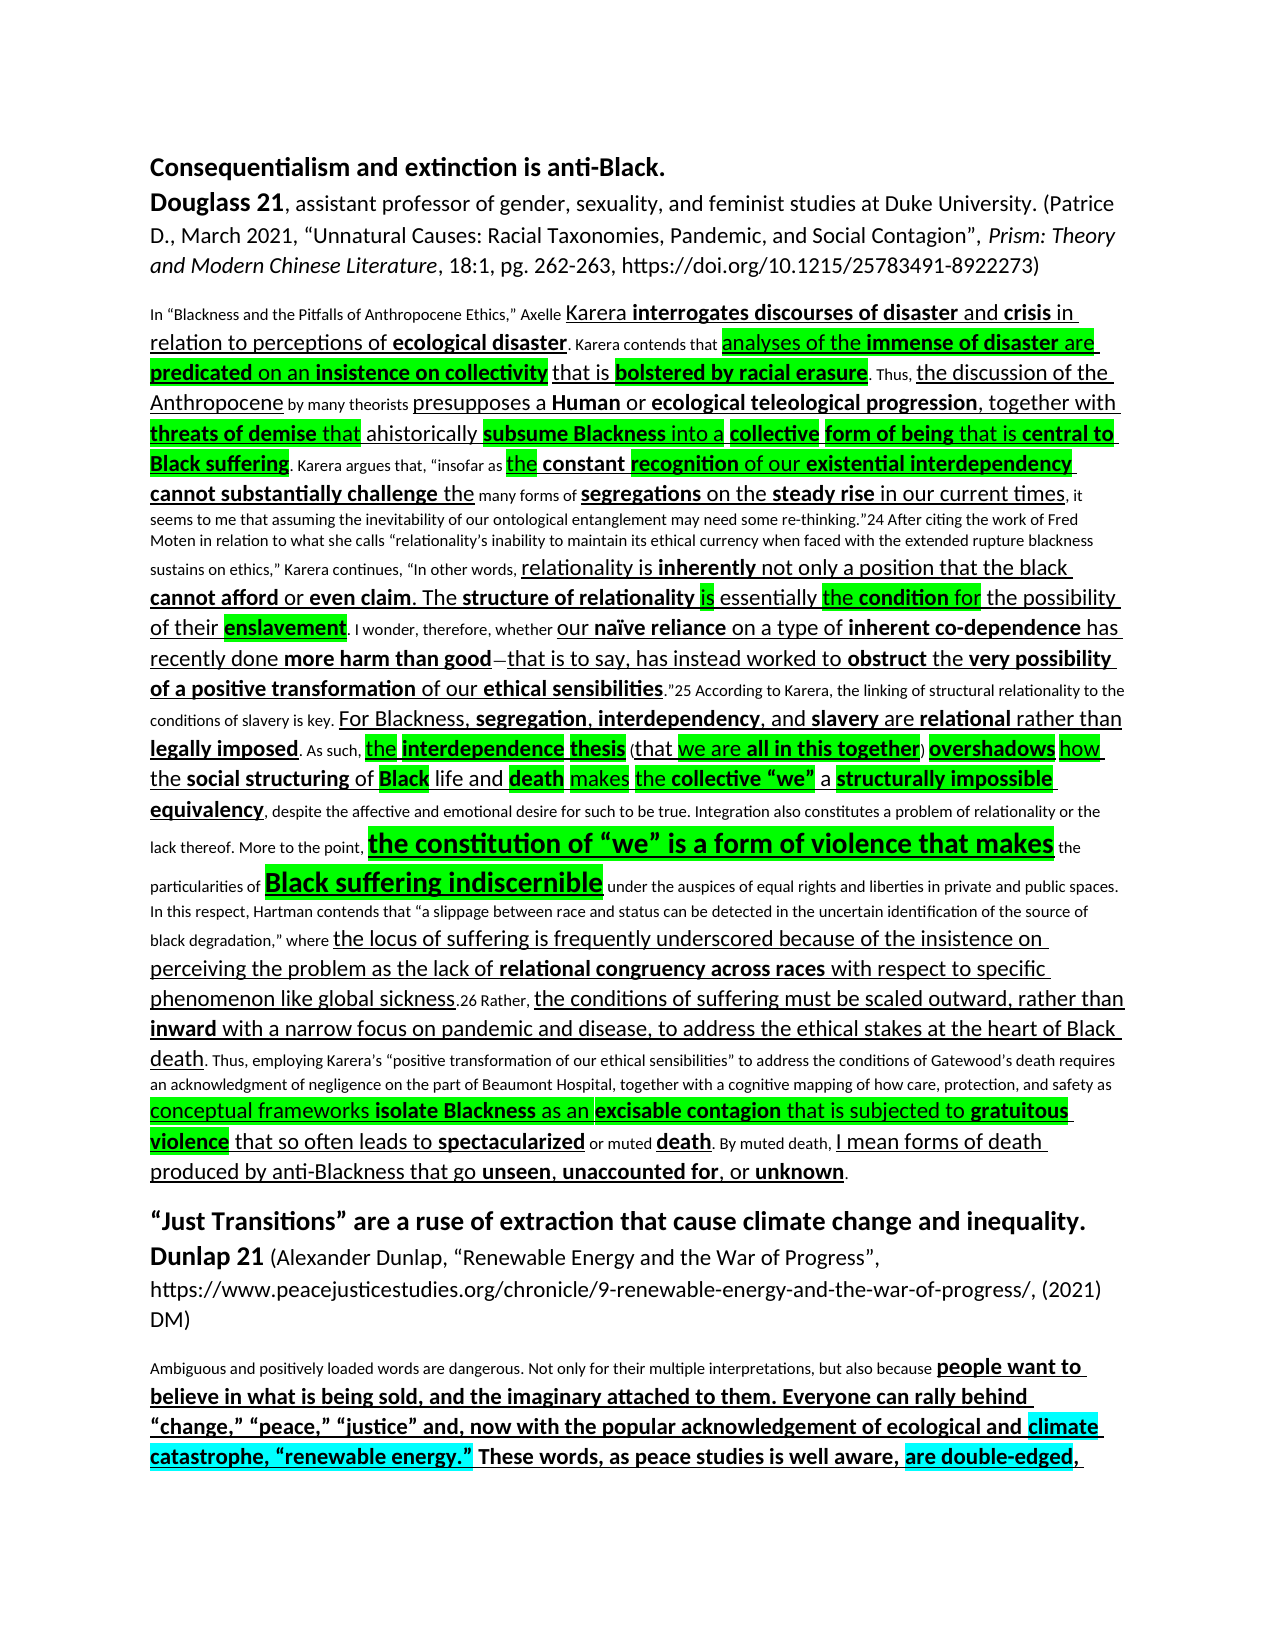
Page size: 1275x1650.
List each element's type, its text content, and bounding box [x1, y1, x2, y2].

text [150, 1352, 1125, 1471]
text Dunlap 21 (Alexander Dunlap, “Renewable Energy and the War of Progress”, https://www.peacejusticestudies.org/chronicle/9-renewable-energy-and-the-war-of-progress/, (2021) DM) [150, 1239, 1125, 1333]
text Douglass 21, assistant professor of gender, sexuality, and feminist studies at Duke University. (Patrice D., March 2021, “Unnatural Causes: Racial Taxonomies, Pandemic, and Social Contagion”, Prism: Theory and Modern Chinese Literature, 18:1, pg. 262-263, https://doi.org/10.1215/25783491-8922273) [150, 186, 1125, 279]
text In “Blackness and the Pitfalls of Anthropocene Ethics,” Axelle Karera interrogates discourses of disaster and crisis in relation to perceptions of ecological disaster. Karera contends that analyses of the immense of disaster are predicated on an insistence on collectivity that is bolstered by racial erasure. Thus, the discussion of the Anthropocene by many theorists presupposes a Human or ecological teleological progression, together with threats of demise that ahistorically subsume Blackness into a collective form of being that is central to Black suffering. Karera argues that, “insofar as the constant recognition of our existential interdependency cannot substantially challenge the many forms of segregations on the steady rise in our current times, it seems to me that assuming the inevitability of our ontological entanglement may need some re-thinking.”24 After citing the work of Fred Moten in relation to what she calls “relationality’s inability to maintain its ethical currency when faced with the extended rupture blackness sustains on ethics,” Karera continues, “In other words, relationality is inherently not only a position that the black cannot afford or even claim. The structure of relationality is essentially the condition for the possibility of their enslavement. I wonder, therefore, whether our naïve reliance on a type of inherent co-dependence has recently done more harm than good—that is to say, has instead worked to obstruct the very possibility of a positive transformation of our ethical sensibilities.”25 According to Karera, the linking of structural relationality to the conditions of slavery is key. For Blackness, segregation, interdependency, and slavery are relational rather than legally imposed. As such, the interdependence thesis (that we are all in this together) overshadows how the social structuring of Black life and death makes the collective “we” a structurally impossible equivalency, despite the affective and emotional desire for such to be true. Integration also constitutes a problem of relationality or the lack thereof. More to the point, the constitution of “we” is a form of violence that makes the particularities of Black suffering indiscernible under the auspices of equal rights and liberties in private and public spaces. In this respect, Hartman contends that “a slippage between race and status can be detected in the uncertain identi­fi­cation of the source of black degradation,” where the locus of suf­fering is frequently underscored because of the insistence on perceiving the problem as the lack of relational congruency across races with respect to specific phenomenon like global sickness.26 Rather, the conditions of suf­fering must be scaled outward, rather than inward with a narrow focus on pandemic and disease, to address the ethical stakes at the heart of Black death. Thus, employing Karera’s “positive transformation of our ethical sensibilities” to address the conditions of Gatewood’s death requires an acknowledgment of negligence on the part of Beaumont Hospital, together with a cognitive mapping of how care, protection, and safety as conceptual frameworks isolate Blackness as an excisable contagion that is subjected to gratuitous violence that so often leads to spectacularized or muted death. By muted death, I mean forms of death produced by anti-Blackness that go unseen, unaccounted for, or unknown. [150, 298, 1125, 1185]
subtitle “Just Transitions” are a ruse of extraction that cause climate change and inequality. [150, 1204, 1125, 1237]
subtitle Consequentialism and extinction is anti-Black. [150, 150, 1125, 183]
